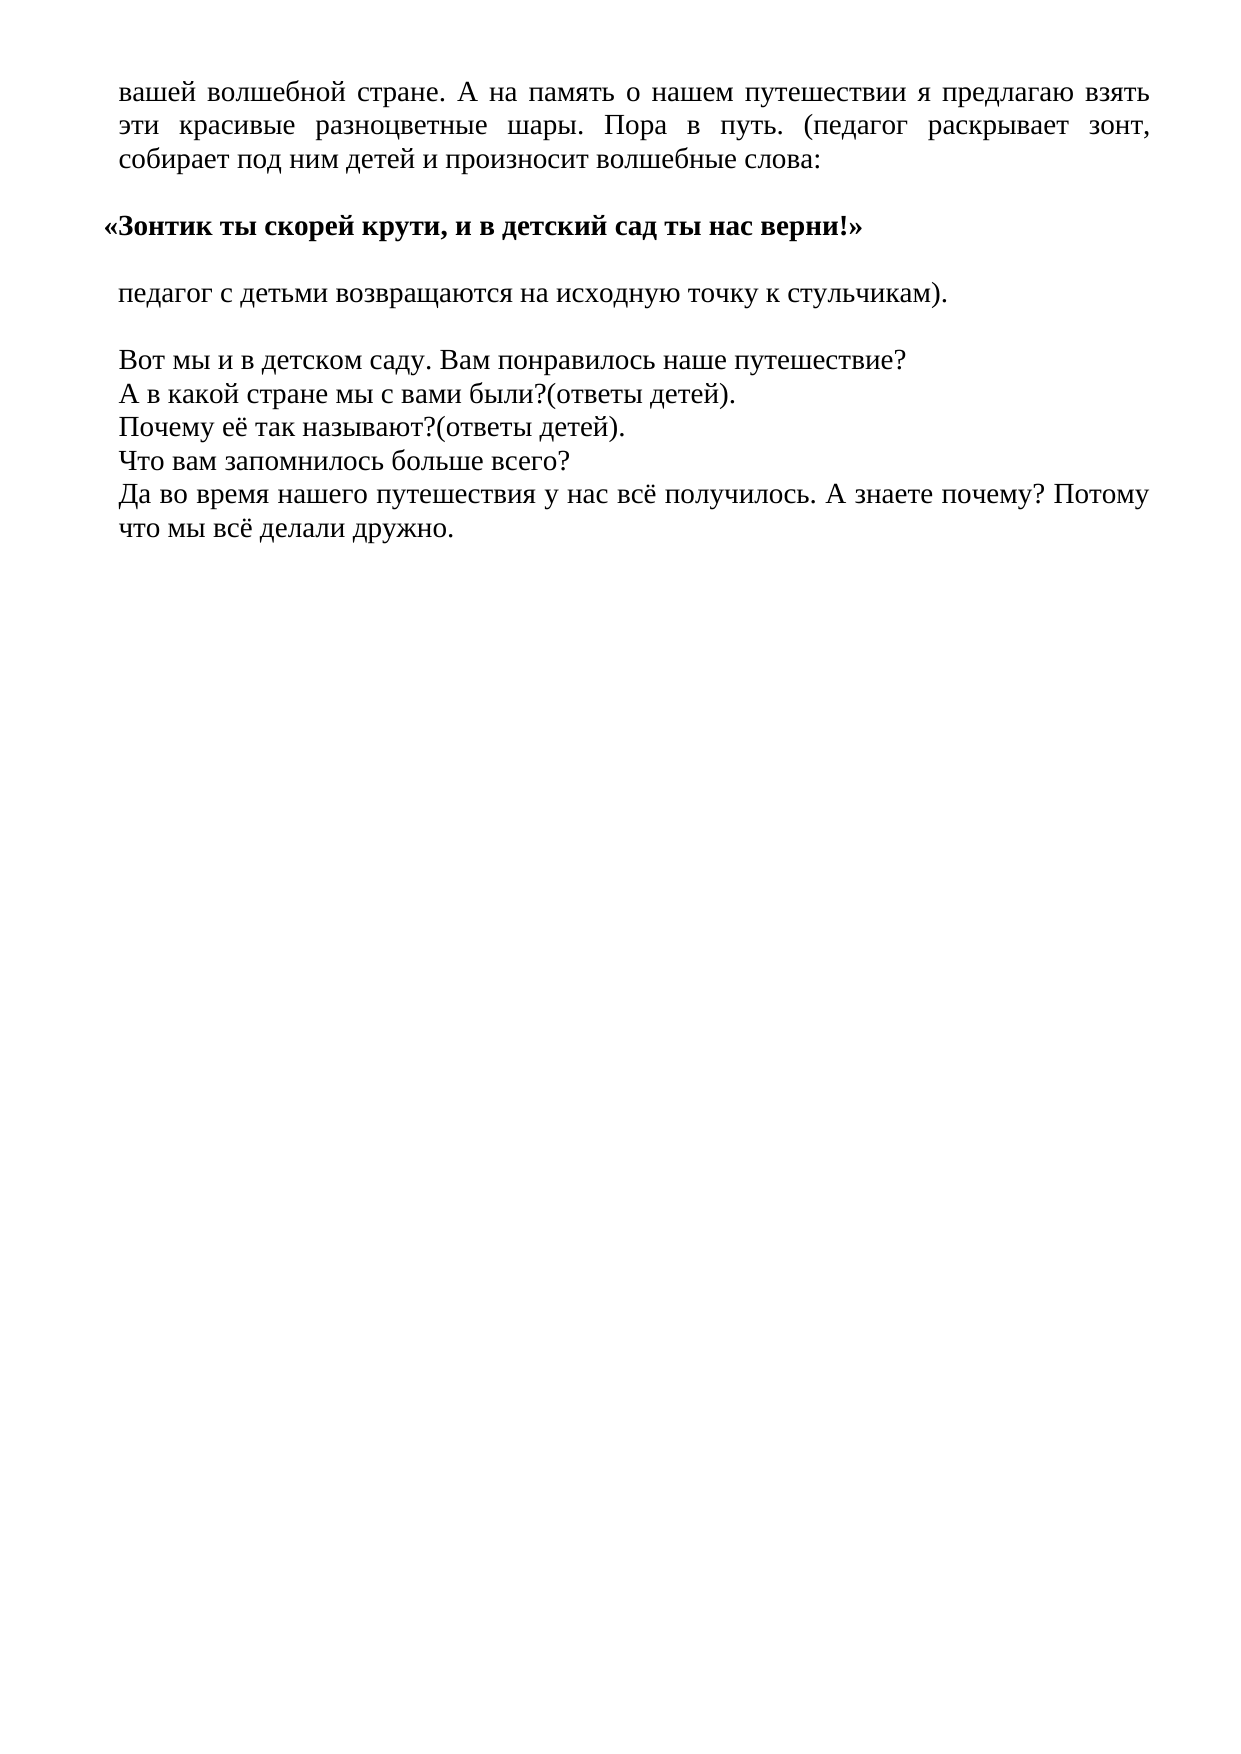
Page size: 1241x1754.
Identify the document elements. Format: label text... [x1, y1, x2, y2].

text Вот мы и в детском саду. Вам понравилось наше путешествие? [118, 342, 1152, 376]
text педагог с детьми возвращаются на исходную точку к стульчикам). [89, 275, 1152, 309]
text Что вам запомнилось больше всего? [118, 443, 1152, 476]
text Да во время нашего путешествия у нас всё получилось. А знаете почему? Потому что мы всё делали дружно. [118, 476, 1152, 543]
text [89, 74, 1152, 174]
text «Зонтик ты скорей крути, и в детский сад ты нас верни!» [89, 208, 1152, 242]
text Почему её так называют?(ответы детей). [118, 409, 1152, 443]
text А в какой стране мы с вами были?(ответы детей). [118, 376, 1152, 409]
